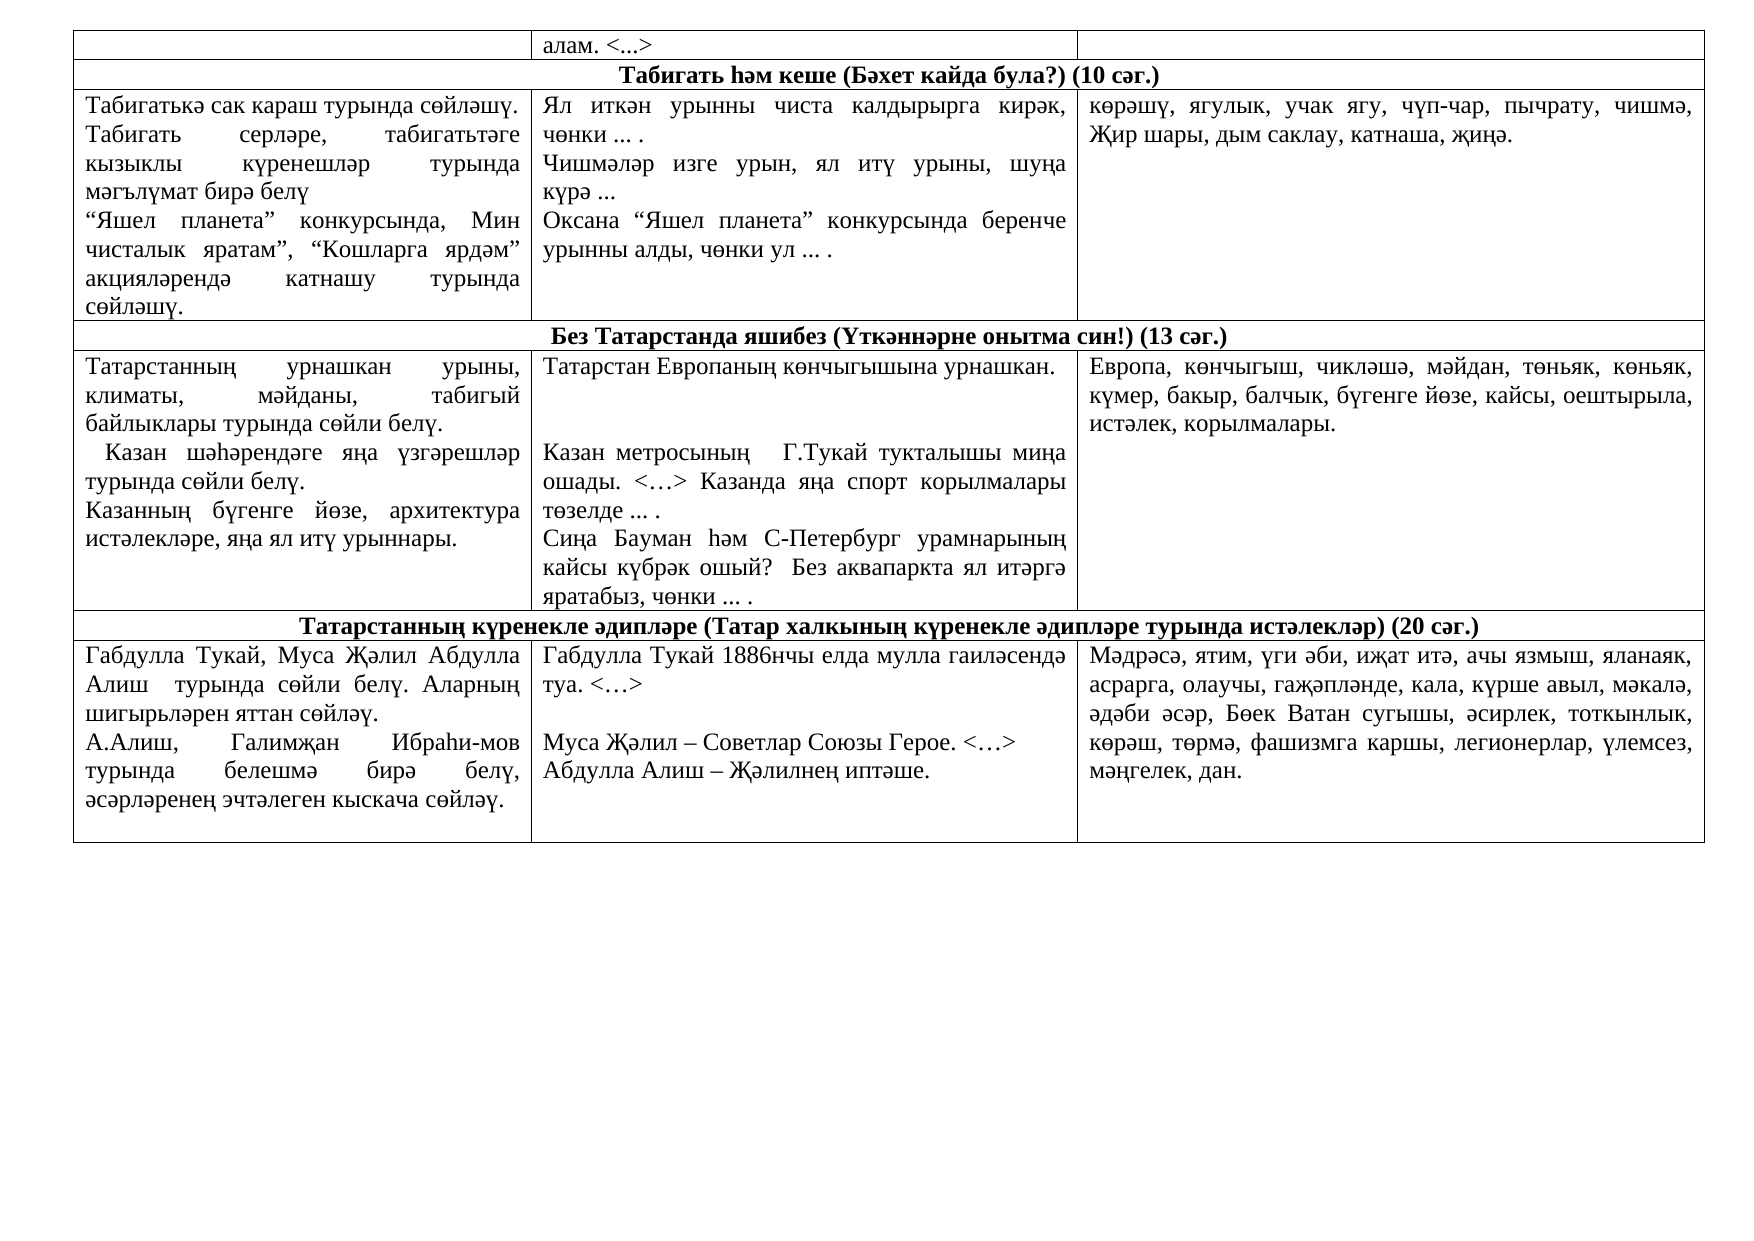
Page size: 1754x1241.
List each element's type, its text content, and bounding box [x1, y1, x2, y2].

table_cell Мәдрәсә, ятим, үги әби, иҗат итә, ачы язмыш, яланаяк, асрарга, олаучы, гаҗәпләнде, кала, күрше авыл, мәкалә, әдәби әсәр, Бөек Ватан сугышы, әсирлек, тоткынлык, көрәш, төрмә, фашизмга каршы, легионерлар, үлемсез, мәңгелек, дан. [1078, 641, 1704, 842]
table_cell Татарстанның урнашкан урыны, климаты, мәйданы, табигый байлыклары турында сөйли белү. Казан шәһәрендәге яңа үзгәрешләр турында сөйли белү. Казанның бүгенге йөзе, архитектура истәлекләре, яңа ял итү урыннары. [74, 351, 531, 610]
table_cell Европа, көнчыгыш, чикләшә, мәйдан, төньяк, көньяк, күмер, бакыр, балчык, бүгенге йөзе, кайсы, оештырыла, истәлек, корылмалары. [1078, 351, 1704, 610]
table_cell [532, 31, 1077, 59]
table_cell Татарстанның күренекле әдипләре (Татар халкының күренекле әдипләре турында истәлекләр) (20 сәг.) [74, 611, 1704, 639]
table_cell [74, 31, 531, 59]
table_cell Табигатькә сак караш турында сөйләшү. Табигать серләре, табигатьтәге кызыклы күренешләр турында мәгълүмат бирә белү “Яшел планета” конкурсында, Мин чисталык яратам”, “Кошларга ярдәм” акцияләрендә катнашу турында сөйләшү. [74, 90, 531, 320]
table_cell Ял иткән урынны чиста калдырырга кирәк, чөнки ... . Чишмәләр изге урын, ял итү урыны, шуңа күрә ... Оксана “Яшел планета” конкурсында беренче урынны алды, чөнки ул ... . [532, 90, 1077, 320]
table_cell Табигать һәм кеше (Бәхет кайда була?) (10 сәг.) [74, 60, 1704, 89]
table_cell көрәшү, ягулык, учак ягу, чүп-чар, пычрату, чишмә, Җир шары, дым саклау, катнаша, җиңә. [1078, 90, 1704, 320]
table_cell Татарстан Европаның көнчыгышына урнашкан. Казан метросының Г.Тукай тукталышы миңа ошады. <…> Казанда яңа спорт корылмалары төзелде ... . Сиңа Бауман һәм С-Петербург урамнарының кайсы күбрәк ошый? Без аквапаркта ял итәргә яратабыз, чөнки ... . [532, 351, 1077, 610]
table_cell Габдулла Тукай 1886нчы елда мулла гаиләсендә туа. <…> Муса Җәлил – Советлар Союзы Герое. <…> Абдулла Алиш – Җәлилнең иптәше. [532, 641, 1077, 842]
table_cell Без Татарстанда яшибез (Үткәннәрне онытма син!) (13 сәг.) [74, 321, 1704, 350]
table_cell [1078, 31, 1704, 59]
table_cell Габдулла Тукай, Муса Җәлил Абдулла Алиш турында сөйли белү. Аларның шигырьләрен яттан сөйләү. А.Алиш, Галимҗан Ибраһи-мов турында белешмә бирә белү, әсәрләренең эчтәлеген кыскача сөйләү. [74, 641, 531, 842]
